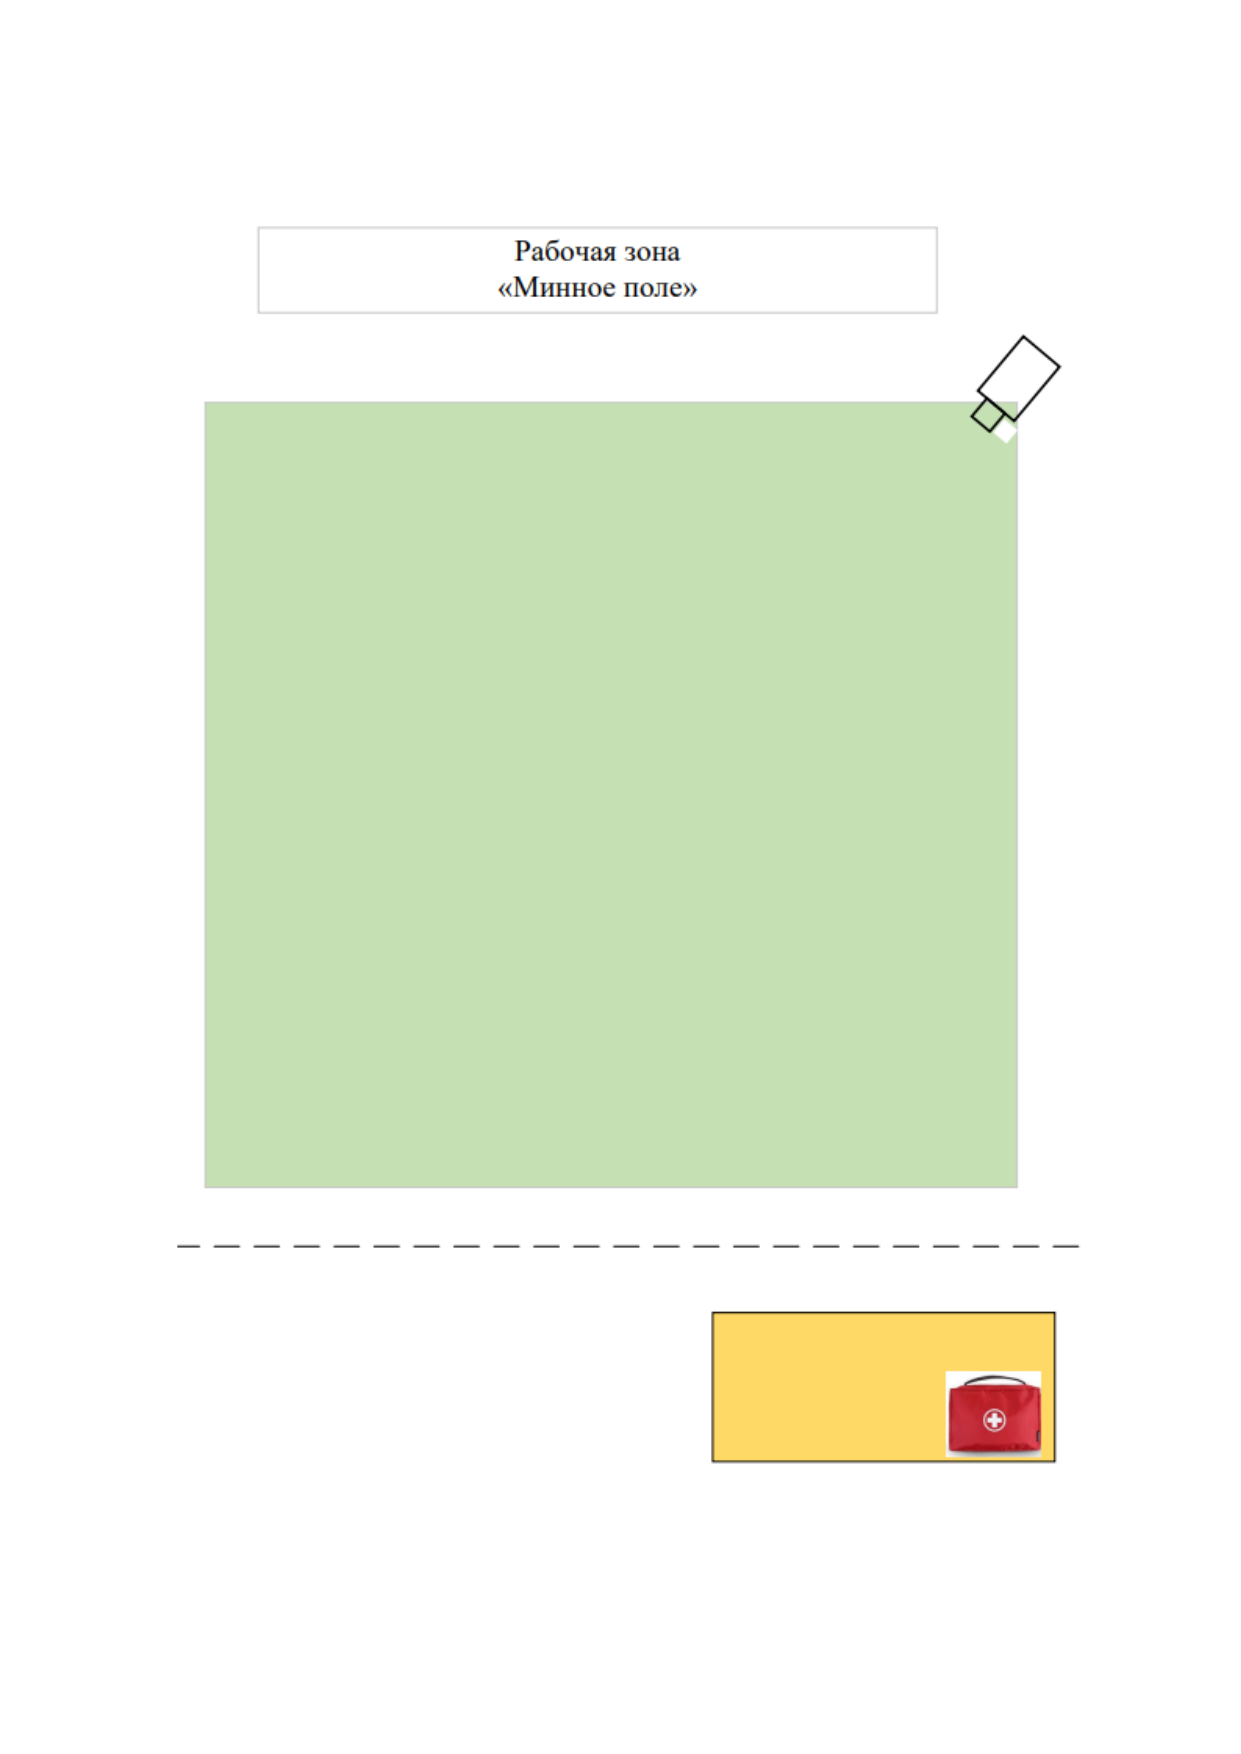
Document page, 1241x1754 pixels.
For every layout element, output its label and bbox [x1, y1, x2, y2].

picture [177, 211, 1093, 1484]
